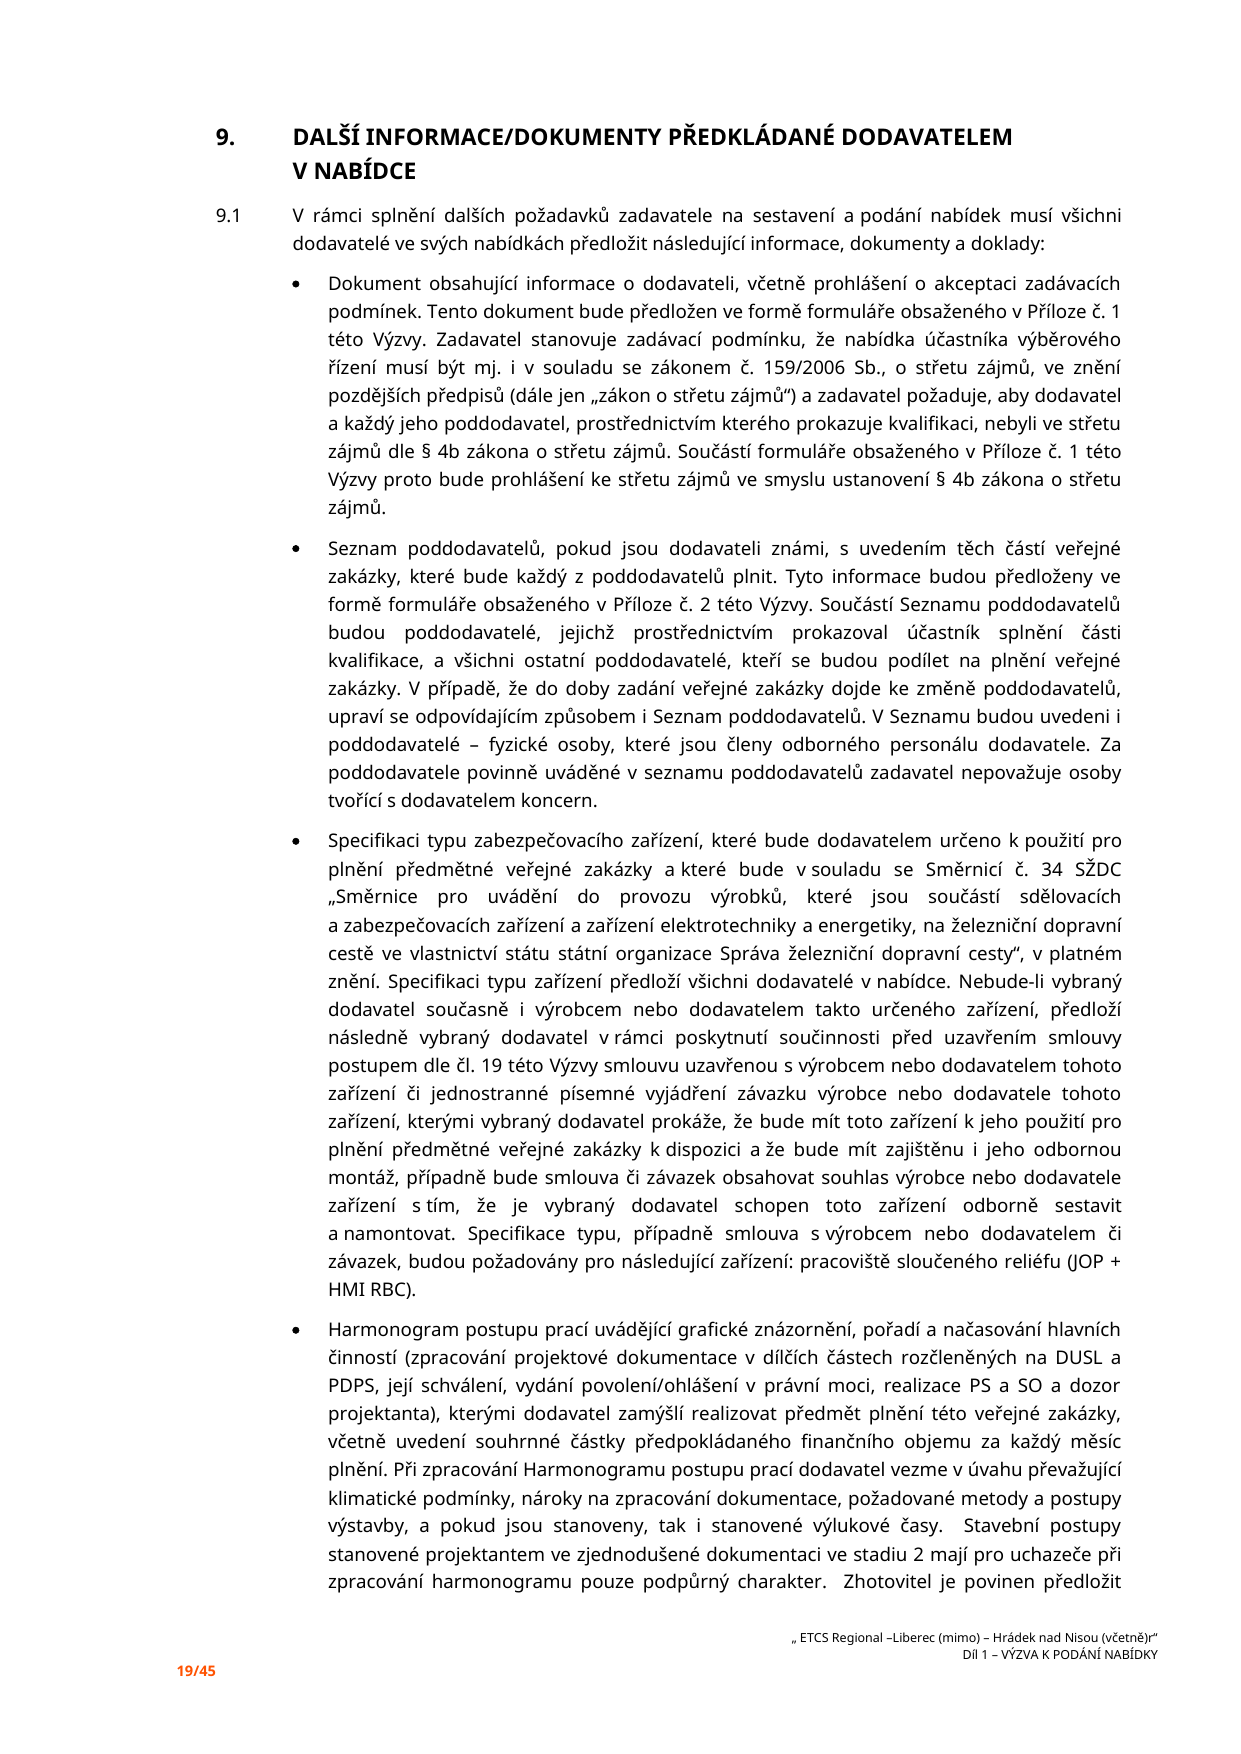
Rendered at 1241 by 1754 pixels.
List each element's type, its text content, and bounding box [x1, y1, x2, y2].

text Seznam poddodavatelů, pokud jsou dodavateli známi, s uvedením těch částí veřejné zakázky, které bude každý z poddodavatelů plnit. Tyto informace budou předloženy ve formě formuláře obsaženého v Příloze č. 2 této Výzvy. Součástí Seznamu poddodavatelů budou poddodavatelé, jejichž prostřednictvím prokazoval účastník splnění části kvalifikace, a všichni ostatní poddodavatelé, kteří se budou podílet na plnění veřejné zakázky. V případě, že do doby zadání veřejné zakázky dojde ke změně poddodavatelů, upraví se odpovídajícím způsobem i Seznam poddodavatelů. V Seznamu budou uvedeni i poddodavatelé – fyzické osoby, které jsou členy odborného personálu dodavatele. Za poddodavatele povinně uváděné v seznamu poddodavatelů zadavatel nepovažuje osoby tvořící s dodavatelem koncern. [292, 535, 1122, 813]
text Dokument obsahující informace o dodavateli, včetně prohlášení o akceptaci zadávacích podmínek. Tento dokument bude předložen ve formě formuláře obsaženého v Příloze č. 1 této Výzvy. Zadavatel stanovuje zadávací podmínku, že nabídka účastníka výběrového řízení musí být mj. i v souladu se zákonem č. 159/2006 Sb., o střetu zájmů, ve znění pozdějších předpisů (dále jen „zákon o střetu zájmů“) a zadavatel požaduje, aby dodavatel a každý jeho poddodavatel, prostřednictvím kterého prokazuje kvalifikaci, nebyli ve střetu zájmů dle § 4b zákona o střetu zájmů. Součástí formuláře obsaženého v Příloze č. 1 této Výzvy proto bude prohlášení ke střetu zájmů ve smyslu ustanovení § 4b zákona o střetu zájmů. [292, 270, 1122, 520]
text DALŠÍ INFORMACE/DOKUMENTY PŘEDKLÁDANÉ DODAVATELEM V NABÍDCE [216, 121, 1122, 186]
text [292, 1317, 1122, 1594]
text Specifikaci typu zabezpečovacího zařízení, které bude dodavatelem určeno k použití pro plnění předmětné veřejné zakázky a které bude v souladu se Směrnicí č. 34 SŽDC „Směrnice pro uvádění do provozu výrobků, které jsou součástí sdělovacích a zabezpečovacích zařízení a zařízení elektrotechniky a energetiky, na železniční dopravní cestě ve vlastnictví státu státní organizace Správa železniční dopravní cesty“, v platném znění. Specifikaci typu zařízení předloží všichni dodavatelé v nabídce. Nebude-li vybraný dodavatel současně i výrobcem nebo dodavatelem takto určeného zařízení, předloží následně vybraný dodavatel v rámci poskytnutí součinnosti před uzavřením smlouvy postupem dle čl. 19 této Výzvy smlouvu uzavřenou s výrobcem nebo dodavatelem tohoto zařízení či jednostranné písemné vyjádření závazku výrobce nebo dodavatele tohoto zařízení, kterými vybraný dodavatel prokáže, že bude mít toto zařízení k jeho použití pro plnění předmětné veřejné zakázky k dispozici a že bude mít zajištěnu i jeho odbornou montáž, případně bude smlouva či závazek obsahovat souhlas výrobce nebo dodavatele zařízení s tím, že je vybraný dodavatel schopen toto zařízení odborně sestavit a namontovat. Specifikace typu, případně smlouva s výrobcem nebo dodavatelem či závazek, budou požadovány pro následující zařízení: pracoviště sloučeného reliéfu (JOP + HMI RBC). [292, 828, 1122, 1302]
text V rámci splnění dalších požadavků zadavatele na sestavení a podání nabídek musí všichni dodavatelé ve svých nabídkách předložit následující informace, dokumenty a doklady: [216, 202, 1122, 255]
